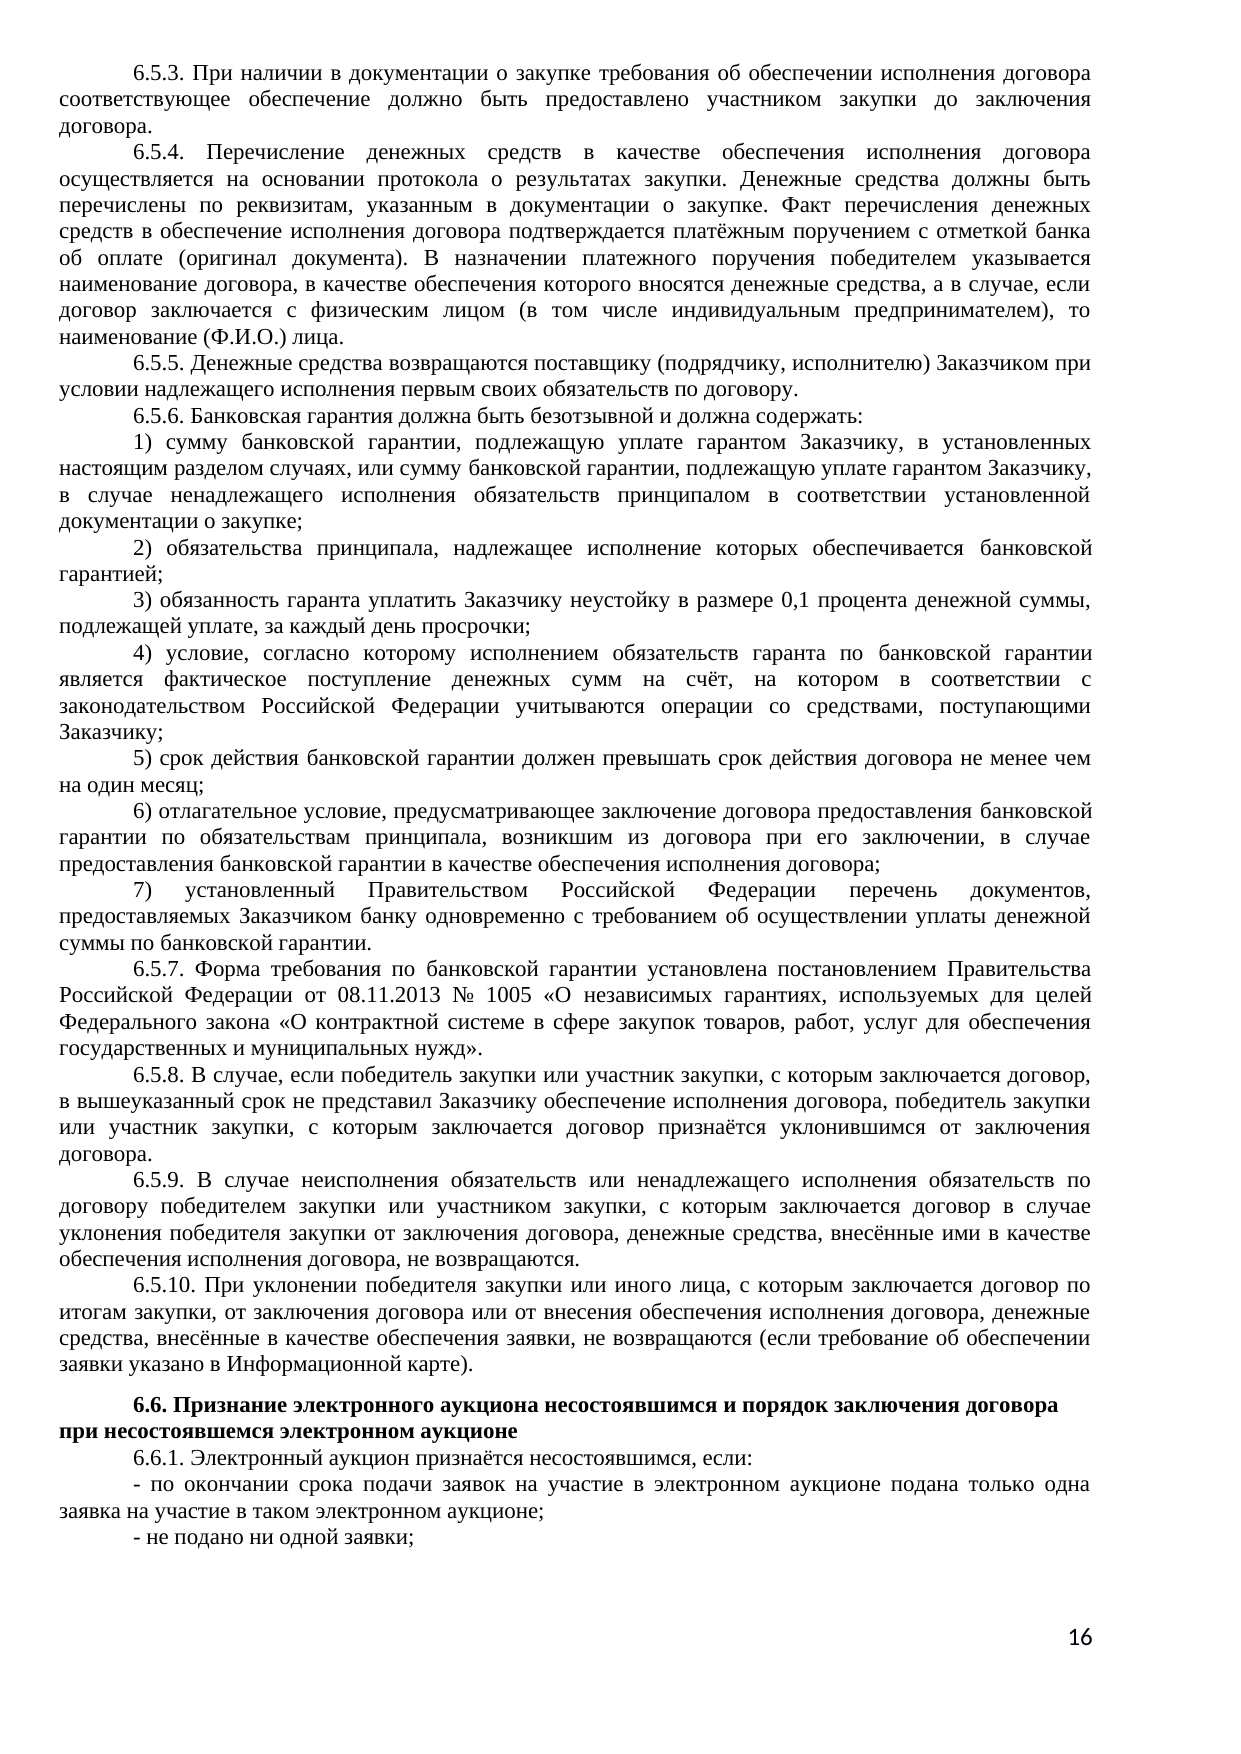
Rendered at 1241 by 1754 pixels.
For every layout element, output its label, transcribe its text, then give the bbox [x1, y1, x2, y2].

text 6.5.6. Банковская гарантия должна быть безотзывной и должна содержать: [59, 402, 1092, 428]
text 6.5.4. Перечисление денежных средств в качестве обеспечения исполнения договора осуществляется на основании протокола о результатах закупки. Денежные средства должны быть перечислены по реквизитам, указанным в документации о закупке. Факт перечисления денежных средств в обеспечение исполнения договора подтверждается платёжным поручением с отметкой банка об оплате (оригинал документа). В назначении платежного поручения победителем указывается наименование договора, в качестве обеспечения которого вносятся денежные средства, а в случае, если договор заключается с физическим лицом (в том числе индивидуальным предпринимателем), то наименование (Ф.И.О.) лица. [59, 138, 1092, 349]
text 6.6.1. Электронный аукцион признаётся несостоявшимся, если: [59, 1444, 1092, 1470]
text 6.5.7. Форма требования по банковской гарантии установлена постановлением Правительства Российской Федерации от 08.11.2013 № 1005 «О независимых гарантиях, используемых для целей Федерального закона «О контрактной системе в сфере закупок товаров, работ, услуг для обеспечения государственных и муниципальных нужд». [59, 955, 1092, 1061]
text 6.5.3. При наличии в документации о закупке требования об обеспечении исполнения договора соответствующее обеспечение должно быть предоставлено участником закупки до заключения договора. [59, 59, 1092, 138]
text 6) отлагательное условие, предусматривающее заключение договора предоставления банковской гарантии по обязательствам принципала, возникшим из договора при его заключении, в случае предоставления банковской гарантии в качестве обеспечения исполнения договора; [59, 797, 1092, 876]
text 2) обязательства принципала, надлежащее исполнение которых обеспечивается банковской гарантией; [59, 533, 1092, 586]
text 7) установленный Правительством Российской Федерации перечень документов, предоставляемых Заказчиком банку одновременно с требованием об осуществлении уплаты денежной суммы по банковской гарантии. [59, 876, 1092, 955]
text 5) срок действия банковской гарантии должен превышать срок действия договора не менее чем на один месяц; [59, 744, 1092, 797]
text 1) сумму банковской гарантии, подлежащую уплате гарантом Заказчику, в установленных настоящим разделом случаях, или сумму банковской гарантии, подлежащую уплате гарантом Заказчику, в случае ненадлежащего исполнения обязательств принципалом в соответствии установленной документации о закупке; [59, 428, 1092, 533]
text 6.5.5. Денежные средства возвращаются поставщику (подрядчику, исполнителю) Заказчиком при условии надлежащего исполнения первым своих обязательств по договору. [59, 349, 1092, 402]
text 3) обязанность гаранта уплатить Заказчику неустойку в размере 0,1 процента денежной суммы, подлежащей уплате, за каждый день просрочки; [59, 586, 1092, 639]
text 6.5.8. В случае, если победитель закупки или участник закупки, с которым заключается договор, в вышеуказанный срок не представил Заказчику обеспечение исполнения договора, победитель закупки или участник закупки, с которым заключается договор признаётся уклонившимся от заключения договора. [59, 1061, 1092, 1166]
text 6.5.10. При уклонении победителя закупки или иного лица, с которым заключается договор по итогам закупки, от заключения договора или от внесения обеспечения исполнения договора, денежные средства, внесённые в качестве обеспечения заявки, не возвращаются (если требование об обеспечении заявки указано в Информационной карте). [59, 1271, 1092, 1377]
text 6.5.9. В случае неисполнения обязательств или ненадлежащего исполнения обязательств по договору победителем закупки или участником закупки, с которым заключается договор в случае уклонения победителя закупки от заключения договора, денежные средства, внесённые ими в качестве обеспечения исполнения договора, не возвращаются. [59, 1166, 1092, 1271]
text 6.6. Признание электронного аукциона несостоявшимся и порядок заключения договора при несостоявшемся электронном аукционе [59, 1391, 1092, 1444]
text - по окончании срока подачи заявок на участие в электронном аукционе подана только одна заявка на участие в таком электронном аукционе; [59, 1470, 1092, 1523]
text - не подано ни одной заявки; [59, 1523, 1092, 1549]
text 4) условие, согласно которому исполнением обязательств гаранта по банковской гарантии является фактическое поступление денежных сумм на счёт, на котором в соответствии с законодательством Российской Федерации учитываются операции со средствами, поступающими Заказчику; [59, 639, 1092, 744]
